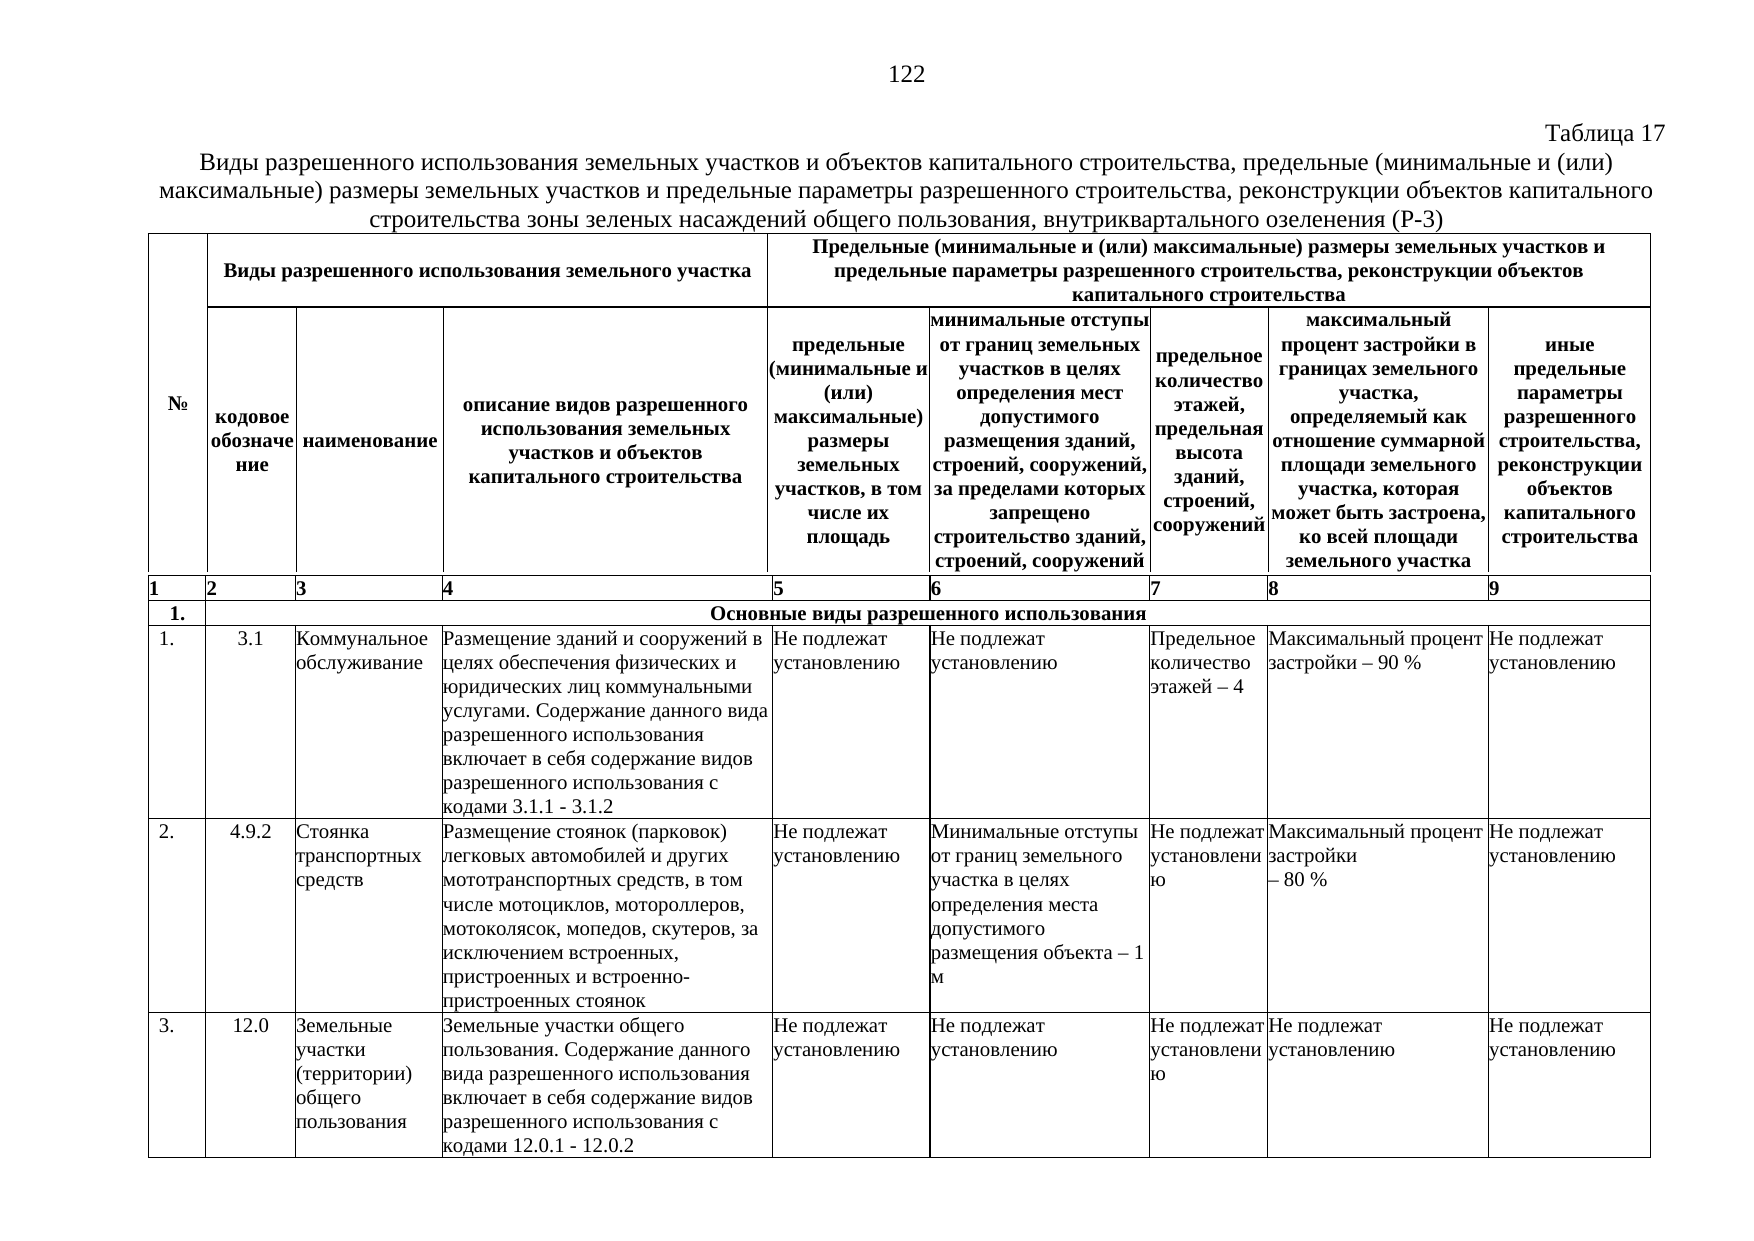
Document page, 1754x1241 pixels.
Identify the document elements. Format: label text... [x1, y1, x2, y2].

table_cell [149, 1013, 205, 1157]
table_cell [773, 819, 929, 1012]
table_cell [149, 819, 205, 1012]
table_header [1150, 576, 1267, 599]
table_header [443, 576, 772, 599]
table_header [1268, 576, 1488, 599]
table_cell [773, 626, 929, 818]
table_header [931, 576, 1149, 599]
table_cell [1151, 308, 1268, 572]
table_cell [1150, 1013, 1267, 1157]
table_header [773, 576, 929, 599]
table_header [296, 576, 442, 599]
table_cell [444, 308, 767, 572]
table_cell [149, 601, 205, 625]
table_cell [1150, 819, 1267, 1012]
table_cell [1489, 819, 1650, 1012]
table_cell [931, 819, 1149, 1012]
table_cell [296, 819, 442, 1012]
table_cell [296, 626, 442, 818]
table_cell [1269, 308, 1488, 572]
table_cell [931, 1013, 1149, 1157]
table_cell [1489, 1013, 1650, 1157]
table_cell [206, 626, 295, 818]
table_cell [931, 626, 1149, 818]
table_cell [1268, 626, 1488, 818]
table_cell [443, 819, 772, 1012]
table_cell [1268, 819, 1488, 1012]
text Виды разрешенного использования земельных участков и объектов капитального строительства, предельные (минимальные и (или) максимальные) размеры земельных участков и предельные параметры разрешенного строительства, реконструкции объектов капитального строительства зоны зеленых насаждений общего пользования, внутриквартального озеленения (Р-3) [148, 147, 1665, 233]
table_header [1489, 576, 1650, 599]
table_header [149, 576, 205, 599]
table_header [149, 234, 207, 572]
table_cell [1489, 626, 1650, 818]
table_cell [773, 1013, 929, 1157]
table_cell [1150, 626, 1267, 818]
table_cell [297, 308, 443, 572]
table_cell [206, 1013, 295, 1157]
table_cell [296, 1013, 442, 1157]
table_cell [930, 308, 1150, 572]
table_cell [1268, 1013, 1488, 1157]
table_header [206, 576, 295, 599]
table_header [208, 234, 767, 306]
text Таблица 17 [148, 118, 1665, 147]
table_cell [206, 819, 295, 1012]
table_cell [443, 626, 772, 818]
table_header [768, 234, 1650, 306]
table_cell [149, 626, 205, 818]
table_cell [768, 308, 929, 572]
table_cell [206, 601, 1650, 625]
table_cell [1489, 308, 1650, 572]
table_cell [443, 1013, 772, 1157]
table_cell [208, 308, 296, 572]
